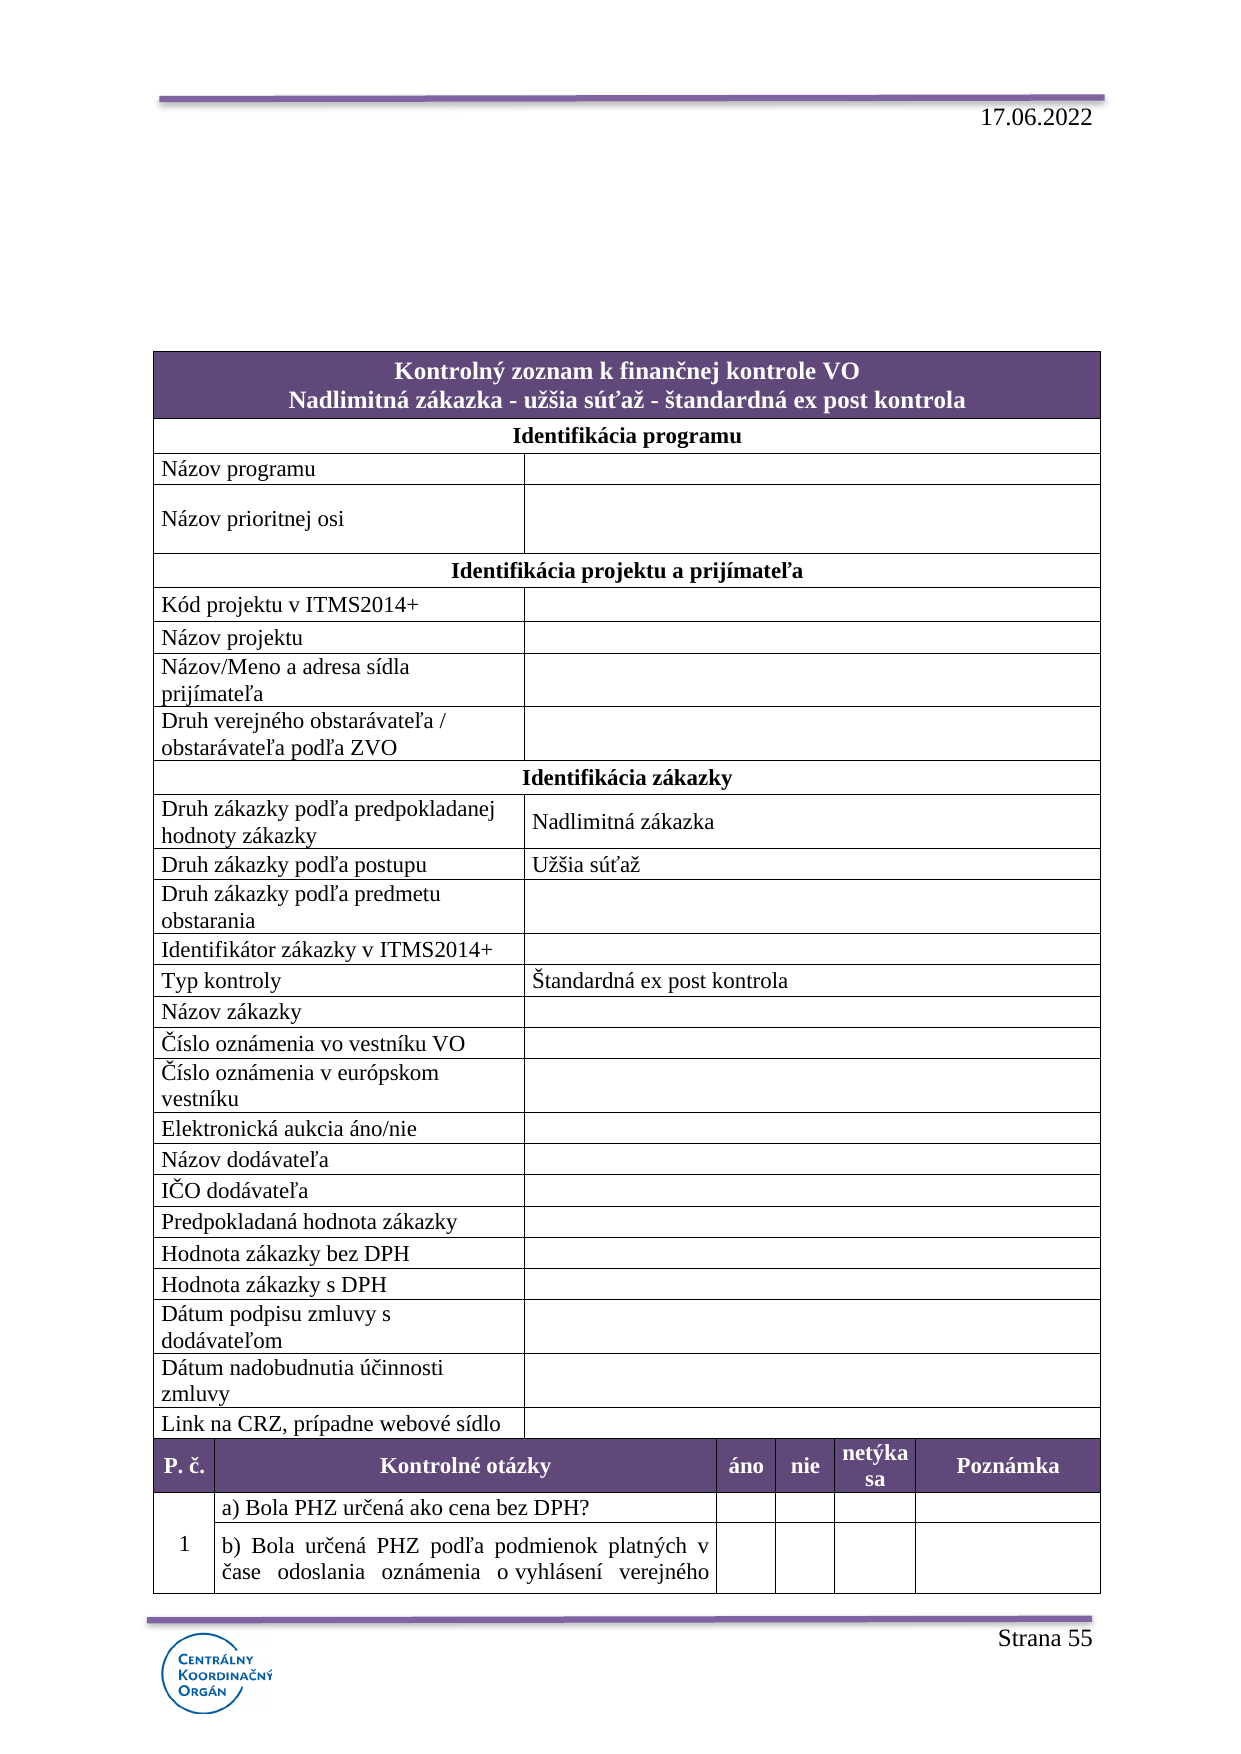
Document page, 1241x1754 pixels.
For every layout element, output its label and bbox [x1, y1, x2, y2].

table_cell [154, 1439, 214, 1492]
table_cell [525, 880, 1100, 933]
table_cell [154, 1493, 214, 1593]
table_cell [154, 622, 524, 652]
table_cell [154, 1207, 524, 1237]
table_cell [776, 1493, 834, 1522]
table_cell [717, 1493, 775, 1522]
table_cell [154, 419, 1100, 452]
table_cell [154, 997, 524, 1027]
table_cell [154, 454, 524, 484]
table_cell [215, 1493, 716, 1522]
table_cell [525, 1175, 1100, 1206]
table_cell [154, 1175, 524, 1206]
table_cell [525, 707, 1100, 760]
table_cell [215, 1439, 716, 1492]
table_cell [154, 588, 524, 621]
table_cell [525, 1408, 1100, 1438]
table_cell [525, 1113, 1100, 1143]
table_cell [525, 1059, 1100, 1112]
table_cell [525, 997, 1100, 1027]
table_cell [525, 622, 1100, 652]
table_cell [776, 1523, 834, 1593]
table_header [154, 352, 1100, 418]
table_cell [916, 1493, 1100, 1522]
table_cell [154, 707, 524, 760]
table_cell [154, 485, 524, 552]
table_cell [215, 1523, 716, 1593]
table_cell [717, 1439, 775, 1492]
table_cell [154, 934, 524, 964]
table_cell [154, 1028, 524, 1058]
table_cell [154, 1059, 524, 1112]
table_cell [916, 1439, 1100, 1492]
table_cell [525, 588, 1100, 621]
picture [159, 1631, 272, 1713]
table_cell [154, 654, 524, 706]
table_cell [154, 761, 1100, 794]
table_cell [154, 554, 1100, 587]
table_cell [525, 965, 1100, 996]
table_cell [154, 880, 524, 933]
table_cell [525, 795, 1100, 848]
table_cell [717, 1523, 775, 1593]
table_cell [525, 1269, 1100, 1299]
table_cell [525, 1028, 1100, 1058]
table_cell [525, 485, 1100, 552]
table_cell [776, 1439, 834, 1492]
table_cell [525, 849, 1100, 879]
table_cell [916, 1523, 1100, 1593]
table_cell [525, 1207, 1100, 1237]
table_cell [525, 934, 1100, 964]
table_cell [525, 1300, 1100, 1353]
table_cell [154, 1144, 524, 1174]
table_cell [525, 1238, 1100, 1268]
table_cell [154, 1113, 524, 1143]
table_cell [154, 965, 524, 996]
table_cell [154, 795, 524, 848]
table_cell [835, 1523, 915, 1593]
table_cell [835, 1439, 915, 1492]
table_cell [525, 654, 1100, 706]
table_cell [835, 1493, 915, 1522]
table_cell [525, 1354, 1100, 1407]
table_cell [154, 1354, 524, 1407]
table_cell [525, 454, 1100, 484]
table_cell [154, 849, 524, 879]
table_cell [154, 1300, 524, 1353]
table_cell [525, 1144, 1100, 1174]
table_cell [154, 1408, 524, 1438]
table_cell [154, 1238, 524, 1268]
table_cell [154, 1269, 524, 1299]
